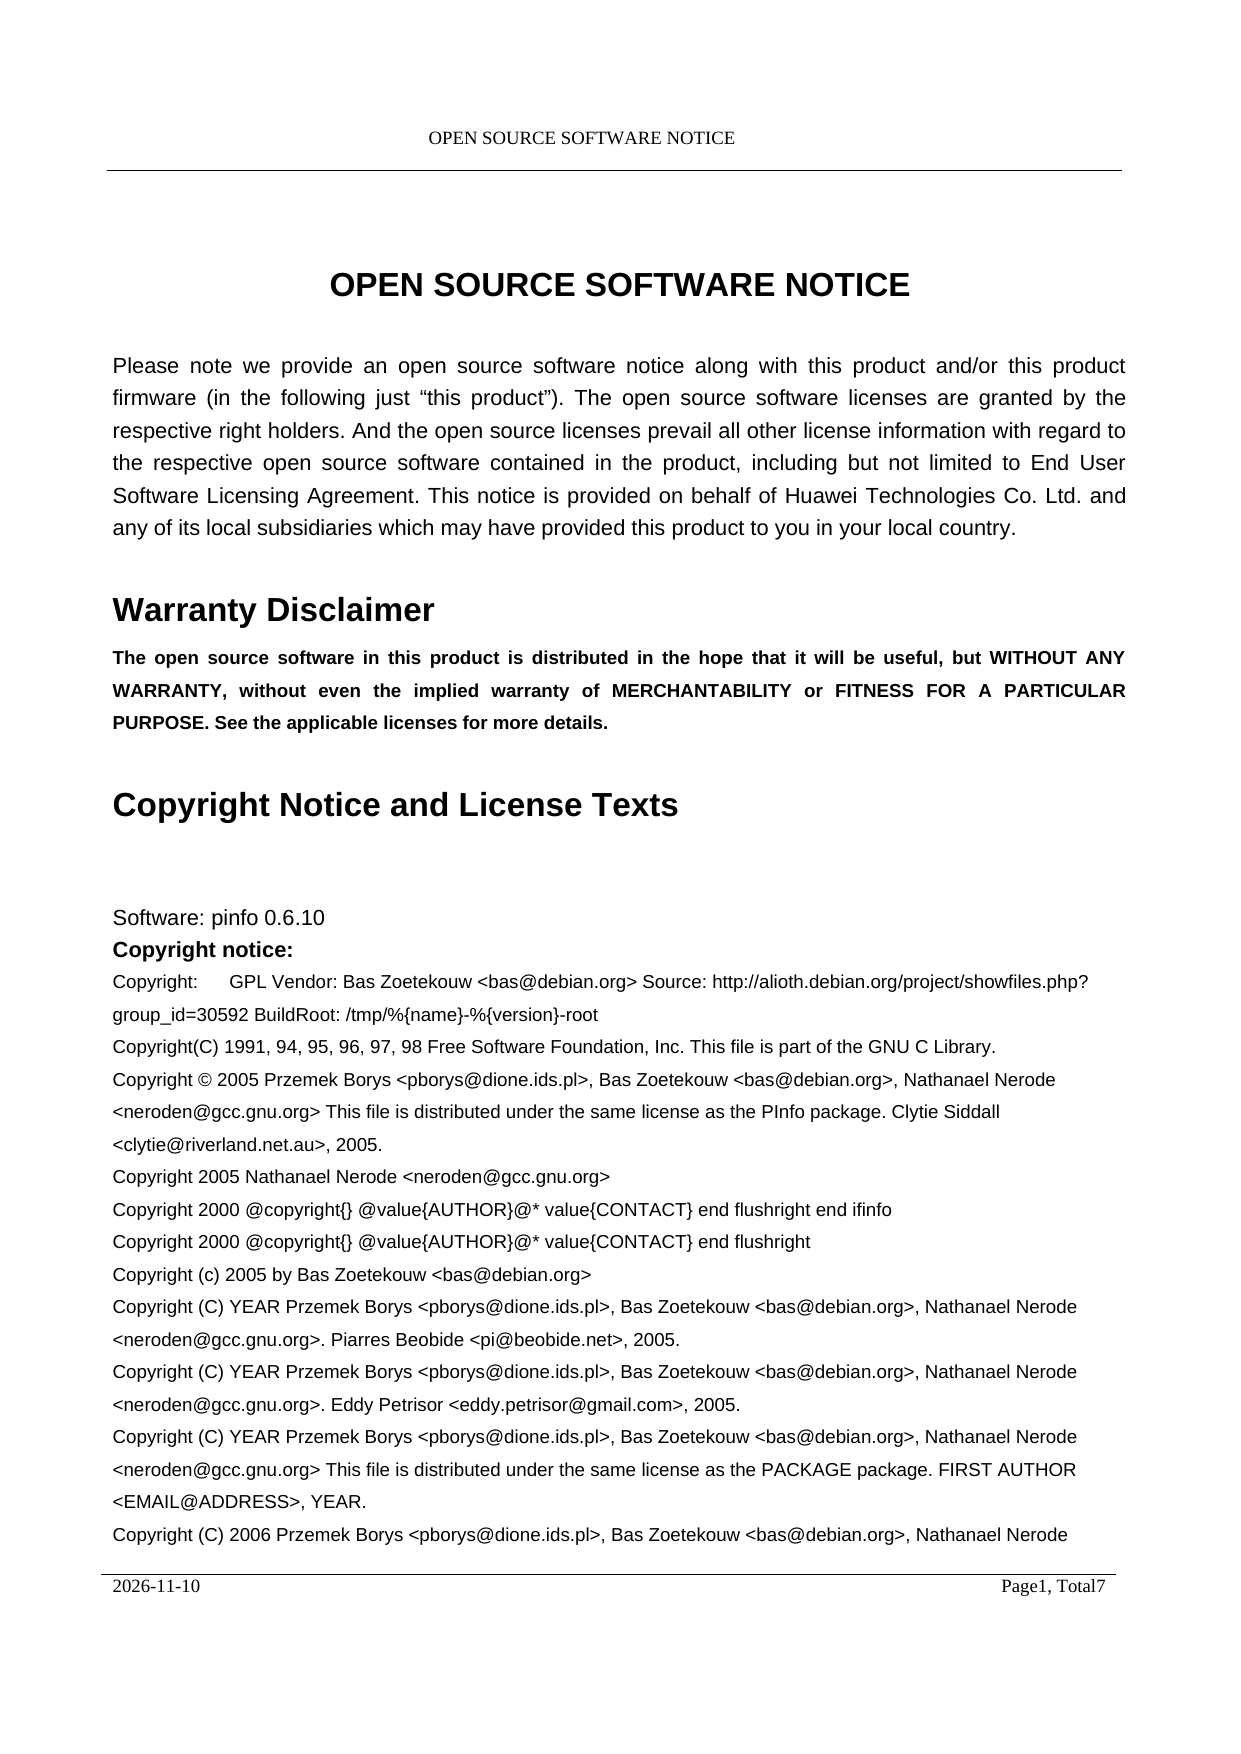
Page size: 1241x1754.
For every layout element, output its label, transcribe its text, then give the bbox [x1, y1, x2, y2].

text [112, 1518, 1128, 1551]
text Software: pinfo 0.6.10 [112, 901, 1128, 933]
text Copyright 2000 @copyright{} @value{AUTHOR}@* value{CONTACT} end flushright end ifinfo [112, 1193, 1128, 1226]
text OPEN SOURCE SOFTWARE NOTICE [112, 251, 1128, 316]
text Copyright 2000 @copyright{} @value{AUTHOR}@* value{CONTACT} end flushright [112, 1226, 1128, 1258]
text Copyright © 2005 Przemek Borys <pborys@dione.ids.pl>, Bas Zoetekouw <bas@debian.org>, Nathanael Nerode <neroden@gcc.gnu.org> This file is distributed under the same license as the PInfo package. Clytie Siddall <clytie@riverland.net.au>, 2005. [112, 1063, 1128, 1161]
text Copyright (C) YEAR Przemek Borys <pborys@dione.ids.pl>, Bas Zoetekouw <bas@debian.org>, Nathanael Nerode <neroden@gcc.gnu.org>. Piarres Beobide <pi@beobide.net>, 2005. [112, 1291, 1128, 1356]
text Copyright Notice and License Texts [112, 771, 1128, 836]
text Copyright (c) 2005 by Bas Zoetekouw <bas@debian.org> [112, 1258, 1128, 1291]
text Copyright 2005 Nathanael Nerode <neroden@gcc.gnu.org> [112, 1161, 1128, 1193]
text Copyright notice: [112, 933, 1128, 966]
text Please note we provide an open source software notice along with this product and/or this product firmware (in the following just “this product”). The open source software licenses are granted by the respective right holders. And the open source licenses prevail all other license information with regard to the respective open source software contained in the product, including but not limited to End User Software Licensing Agreement. This notice is provided on behalf of Huawei Technologies Co. Ltd. and any of its local subsidiaries which may have provided this product to you in your local country. [112, 349, 1128, 544]
text Copyright: GPL Vendor: Bas Zoetekouw <bas@debian.org> Source: http://alioth.debian.org/project/showfiles.php?group_id=30592 BuildRoot: /tmp/%{name}-%{version}-root [112, 966, 1128, 1031]
text Copyright (C) YEAR Przemek Borys <pborys@dione.ids.pl>, Bas Zoetekouw <bas@debian.org>, Nathanael Nerode <neroden@gcc.gnu.org> This file is distributed under the same license as the PACKAGE package. FIRST AUTHOR <EMAIL@ADDRESS>, YEAR. [112, 1421, 1128, 1518]
text Warranty Disclaimer [112, 576, 1128, 641]
text The open source software in this product is distributed in the hope that it will be useful, but WITHOUT ANY WARRANTY, without even the implied warranty of MERCHANTABILITY or FITNESS FOR A PARTICULAR PURPOSE. See the applicable licenses for more details. [112, 641, 1128, 739]
text Copyright (C) YEAR Przemek Borys <pborys@dione.ids.pl>, Bas Zoetekouw <bas@debian.org>, Nathanael Nerode <neroden@gcc.gnu.org>. Eddy Petrisor <eddy.petrisor@gmail.com>, 2005. [112, 1356, 1128, 1421]
text Copyright(C) 1991, 94, 95, 96, 97, 98 Free Software Foundation, Inc. This file is part of the GNU C Library. [112, 1031, 1128, 1063]
